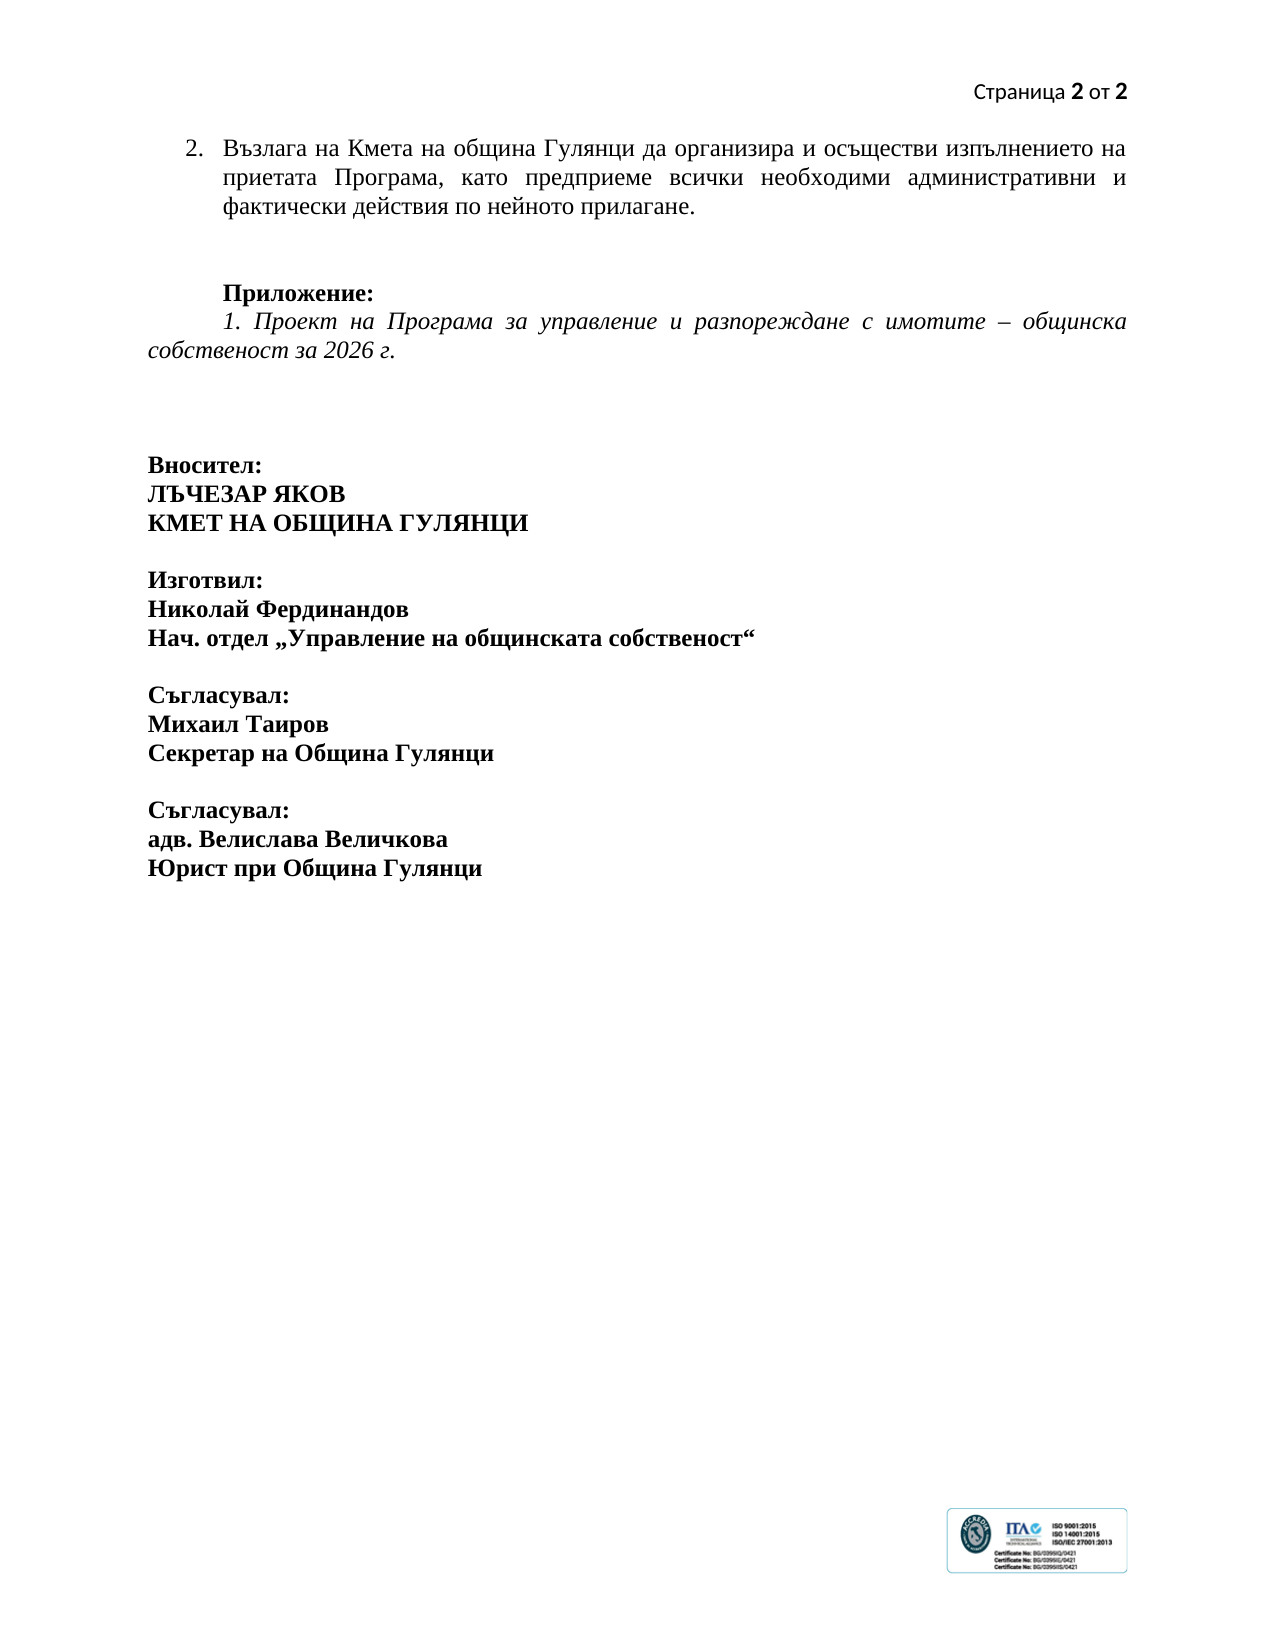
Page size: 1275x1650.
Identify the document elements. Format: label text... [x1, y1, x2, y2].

text Николай Фердинандов [148, 594, 1127, 623]
text Михаил Таиров [148, 709, 1127, 738]
text Вносител: [148, 450, 1127, 479]
picture [944, 1508, 1128, 1575]
text адв. Велислава Величкова [148, 824, 1127, 853]
text Секретар на Община Гулянци [148, 738, 1127, 766]
text Нач. отдел „Управление на общинската собственост“ [148, 623, 1127, 651]
text Съгласувал: [148, 680, 1127, 709]
text Юрист при Община Гулянци [148, 853, 1127, 881]
list Възлага на Кмета на община Гулянци да организира и осъществи изпълнението на приетата Програма, като предприеме всички необходими административни и фактически действия по нейното прилагане. [185, 133, 1127, 220]
text 1. Проект на Програма за управление и разпореждане с имотите – общинска собственост за 2026 г. [148, 306, 1127, 364]
text Изготвил: [148, 565, 1127, 594]
text Съгласувал: [148, 795, 1127, 824]
text Приложение: [148, 278, 1127, 306]
text КМЕТ НА ОБЩИНА ГУЛЯНЦИ [148, 508, 1127, 536]
text ЛЪЧЕЗАР ЯКОВ [148, 479, 1127, 508]
